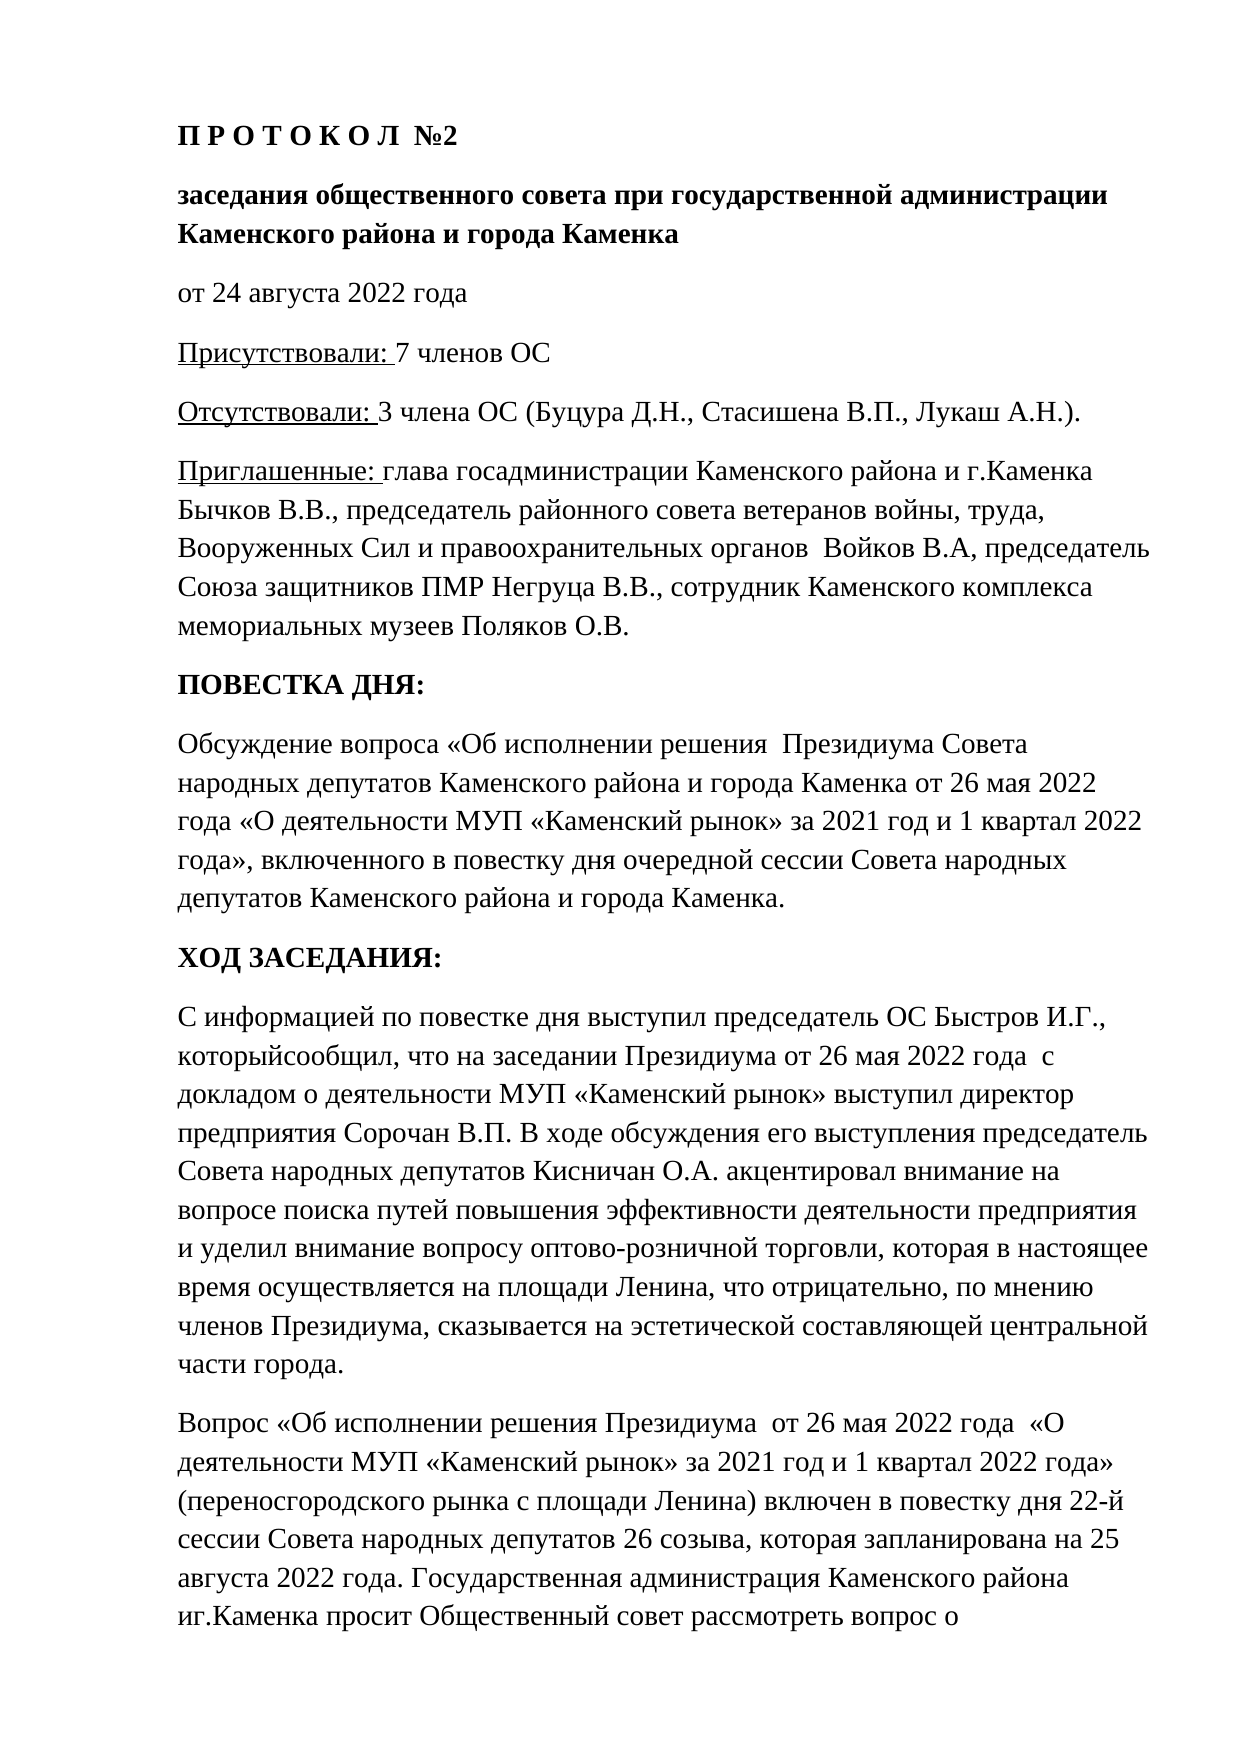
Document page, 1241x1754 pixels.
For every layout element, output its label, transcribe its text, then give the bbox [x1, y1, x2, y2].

text от 24 августа 2022 года [177, 275, 1152, 309]
text заседания общественного совета при государственной администрации Каменского района и города Каменка [177, 177, 1152, 249]
text П Р О Т О К О Л №2 [177, 118, 1152, 152]
text Обсуждение вопроса «Об исполнении решения Президиума Совета народных депутатов Каменского района и города Каменка от 26 мая 2022 года «О деятельности МУП «Каменский рынок» за 2021 год и 1 квартал 2022 года», включенного в повестку дня очередной сессии Совета народных депутатов Каменского района и города Каменка. [177, 726, 1152, 914]
text С информацией по повестке дня выступил председатель ОС Быстров И.Г., которыйсообщил, что на заседании Президиума от 26 мая 2022 года с докладом о деятельности МУП «Каменский рынок» выступил директор предприятия Сорочан В.П. В ходе обсуждения его выступления председатель Совета народных депутатов Кисничан О.А. акцентировал внимание на вопросе поиска путей повышения эффективности деятельности предприятия и уделил внимание вопросу оптово-розничной торговли, которая в настоящее время осуществляется на площади Ленина, что отрицательно, по мнению членов Президиума, сказывается на эстетической составляющей центральной части города. [177, 999, 1152, 1380]
text ХОД ЗАСЕДАНИЯ: [177, 940, 1152, 973]
text Приглашенные: глава госадминистрации Каменского района и г.Каменка Бычков В.В., председатель районного совета ветеранов войны, труда, Вооруженных Сил и правоохранительных органов Войков В.А, председатель Союза защитников ПМР Негруца В.В., сотрудник Каменского комплекса мемориальных музеев Поляков О.В. [177, 453, 1152, 641]
text ПОВЕСТКА ДНЯ: [177, 667, 1152, 701]
text Отсутствовали: 3 члена ОС (Буцура Д.Н., Стасишена В.П., Лукаш А.Н.). [177, 394, 1152, 428]
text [177, 1406, 1152, 1632]
text Присутствовали: 7 членов ОС [177, 335, 1152, 368]
